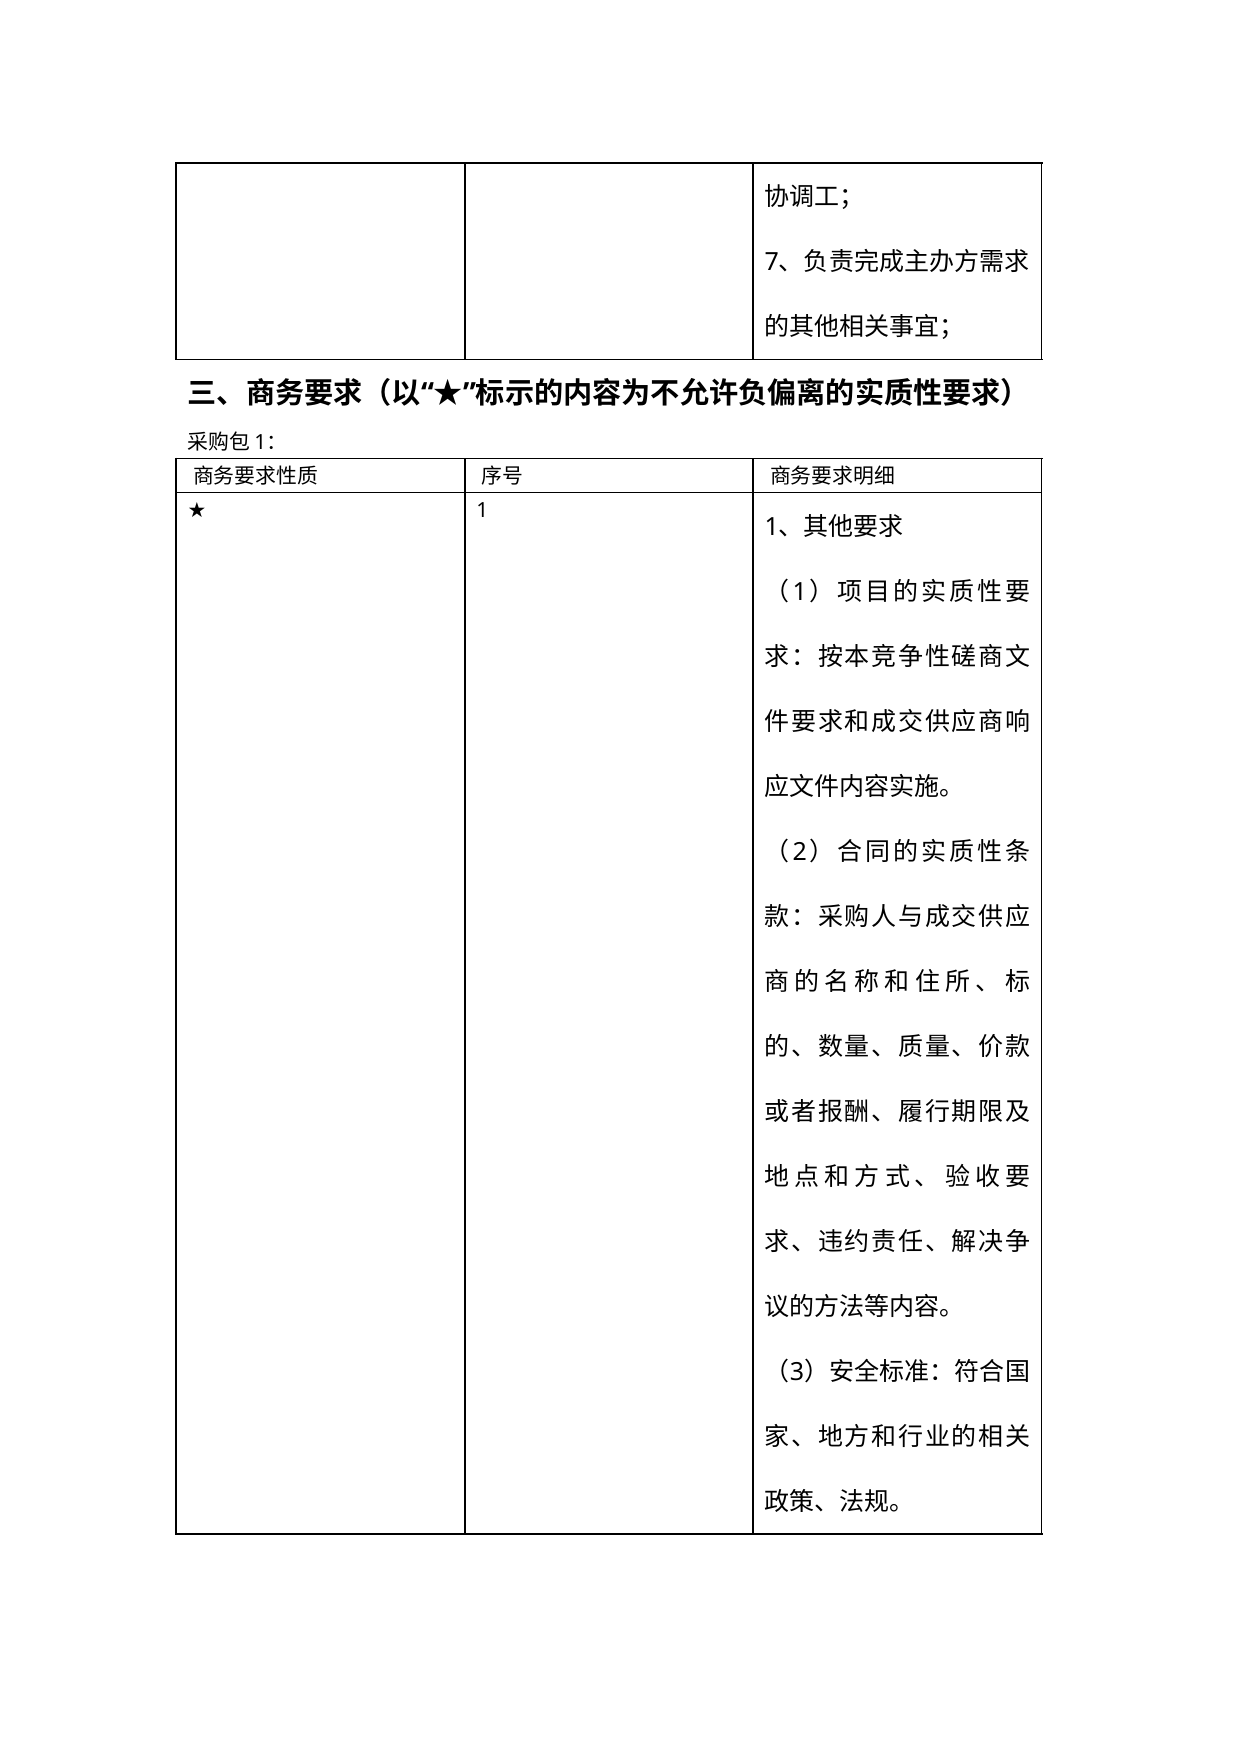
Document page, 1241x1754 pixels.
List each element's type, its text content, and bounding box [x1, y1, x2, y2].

text 采购包1： [187, 425, 1053, 458]
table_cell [754, 164, 1041, 358]
table_header 序号 [466, 459, 752, 492]
table_cell 1 [177, 164, 464, 358]
table_header 商务要求性质 [177, 459, 464, 492]
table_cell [754, 493, 1041, 1533]
text 三、商务要求（以“★”标示的内容为不允许负偏离的实质性要求） [187, 360, 1053, 425]
table_header 商务要求明细 [754, 459, 1041, 492]
table_cell ★ [466, 164, 752, 358]
table_cell ★ [177, 493, 464, 1533]
table_cell 1 [466, 493, 752, 1533]
